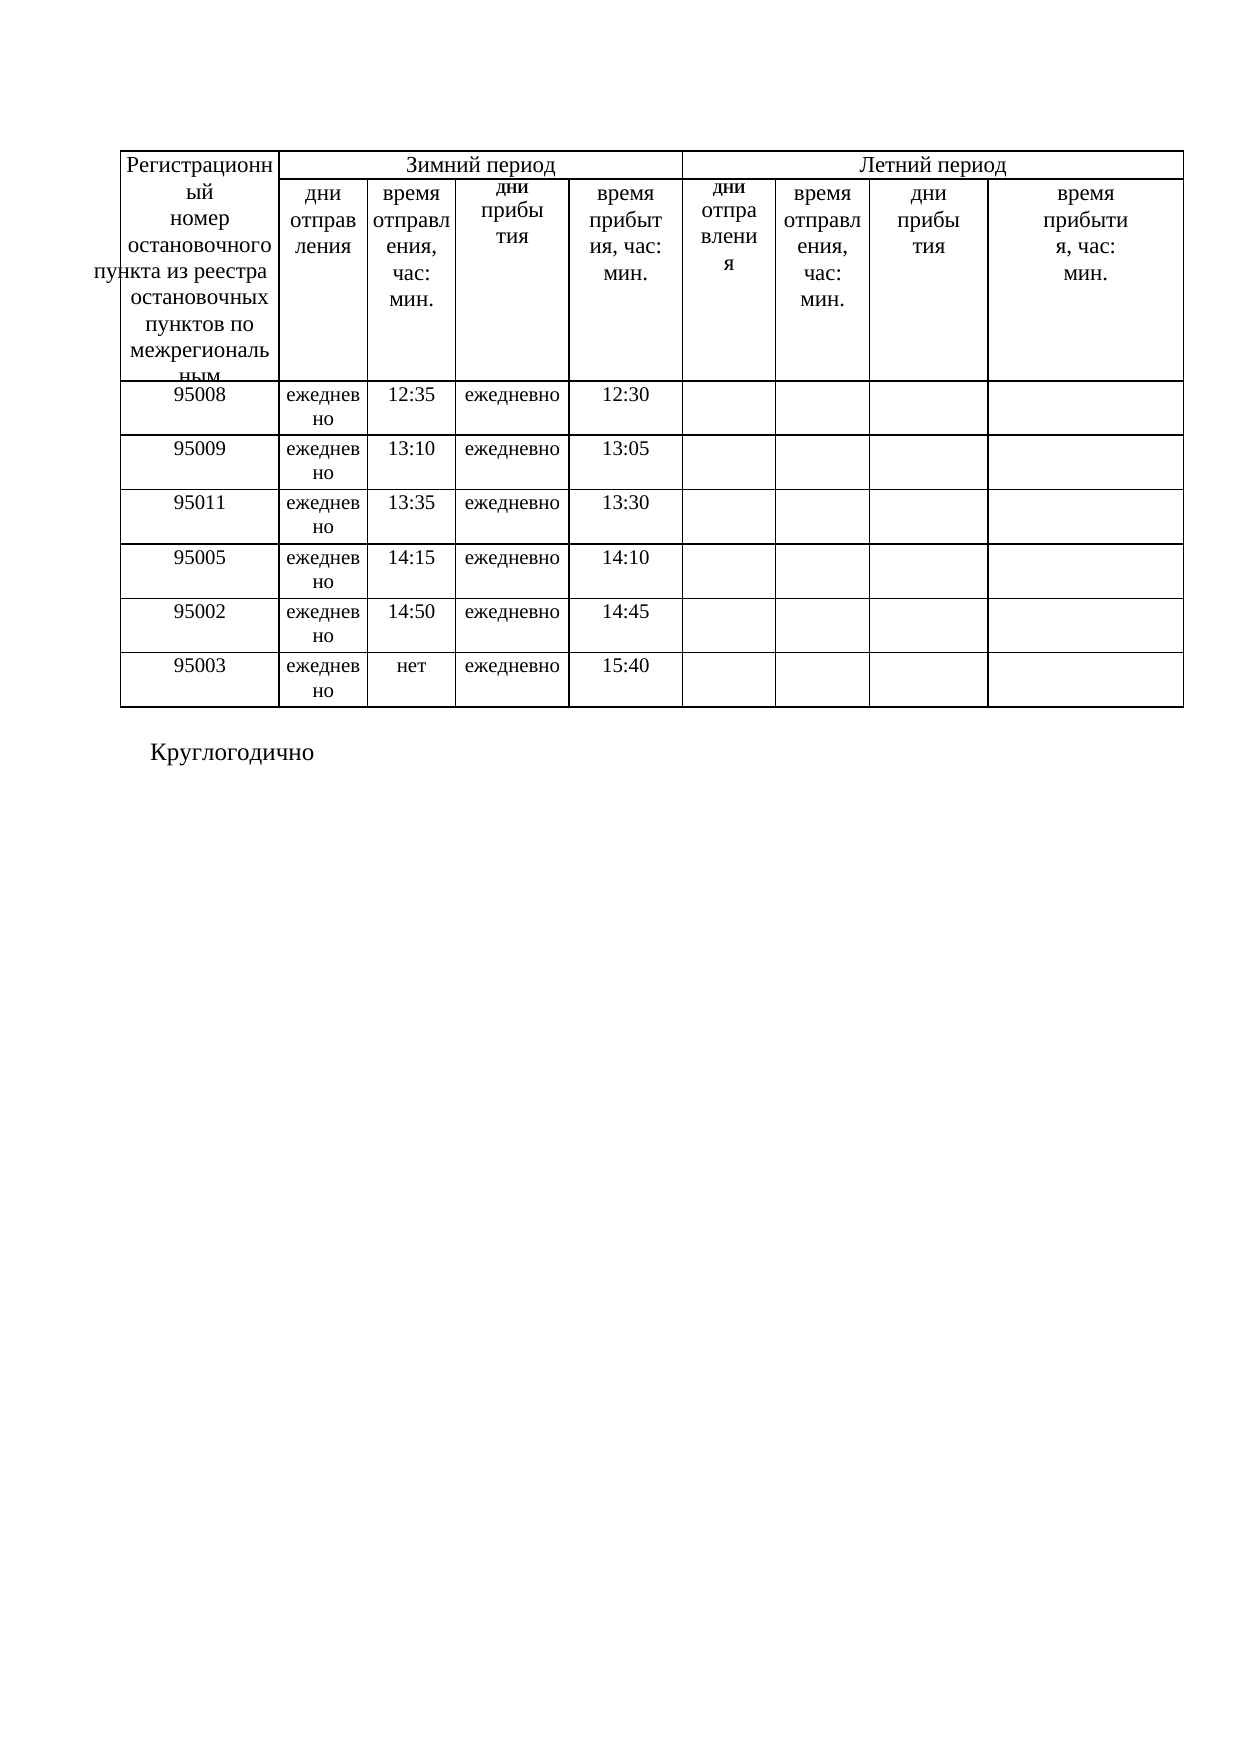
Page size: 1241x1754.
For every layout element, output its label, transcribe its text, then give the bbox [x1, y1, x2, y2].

table_cell [870, 382, 987, 434]
table_cell 14:45 [570, 599, 682, 652]
table_cell ежедневно [280, 436, 367, 489]
table_cell [683, 599, 775, 652]
table_cell [683, 653, 775, 706]
table_cell 14:50 [368, 599, 455, 652]
table_cell [989, 599, 1183, 652]
table_cell 13:30 [570, 490, 682, 543]
table_cell [683, 436, 775, 489]
table_cell ежедневно [456, 382, 568, 434]
table_cell время отправл ения, час: мин. [368, 180, 455, 380]
table_cell [870, 545, 987, 597]
table_cell 14:10 [570, 545, 682, 597]
table_cell ежедневно [456, 653, 568, 706]
table_cell 12:35 [368, 382, 455, 434]
table_cell [683, 382, 775, 434]
table_cell ежедневно [280, 490, 367, 543]
table_cell ДНИ отпра влени я [683, 180, 775, 380]
table_cell [989, 436, 1183, 489]
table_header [121, 152, 278, 380]
text Круглогодично [150, 737, 1090, 765]
table_cell [776, 599, 869, 652]
table_cell [683, 545, 775, 597]
table_cell дни отправ ления [280, 180, 367, 380]
table_cell [870, 599, 987, 652]
table_cell ежедневно [456, 436, 568, 489]
table_cell [683, 490, 775, 543]
table_cell [989, 545, 1183, 597]
table_cell ежедневно [456, 490, 568, 543]
table_cell нет [368, 653, 455, 706]
table_cell [776, 436, 869, 489]
table_cell 13:05 [570, 436, 682, 489]
table_cell 15:40 [570, 653, 682, 706]
table_cell 95008 [121, 382, 278, 434]
table_cell 95003 [121, 653, 278, 706]
table_cell ежедневно [280, 545, 367, 597]
table_cell [989, 382, 1183, 434]
table_cell 95002 [121, 599, 278, 652]
table_cell ежедневно [456, 545, 568, 597]
table_cell [870, 490, 987, 543]
table_cell [776, 382, 869, 434]
table_cell ежедневно [280, 653, 367, 706]
table_cell время прибыт ия, час: мин. [570, 180, 682, 380]
table_cell ДНИ прибы тия [456, 180, 568, 380]
table_cell 95009 [121, 436, 278, 489]
table_cell [776, 653, 869, 706]
table_cell 12:30 [570, 382, 682, 434]
table_cell дни прибы тия [870, 180, 987, 380]
table_cell 95011 [121, 490, 278, 543]
table_cell [776, 490, 869, 543]
table_cell [870, 436, 987, 489]
table_cell 14:15 [368, 545, 455, 597]
table_cell ежедневно [456, 599, 568, 652]
table_cell [989, 490, 1183, 543]
table_header Зимний период [280, 152, 682, 178]
table_cell 13:10 [368, 436, 455, 489]
table_cell время отправл ения, час: мин. [776, 180, 869, 380]
table_cell 13:35 [368, 490, 455, 543]
table_cell ежедневно [280, 382, 367, 434]
table_cell 95005 [121, 545, 278, 597]
table_cell [776, 545, 869, 597]
table_cell время прибыти я, час: мин. [989, 180, 1183, 380]
table_cell [989, 653, 1183, 706]
table_cell [870, 653, 987, 706]
table_cell ежедневно [280, 599, 367, 652]
table_header Летний период [683, 152, 1183, 178]
